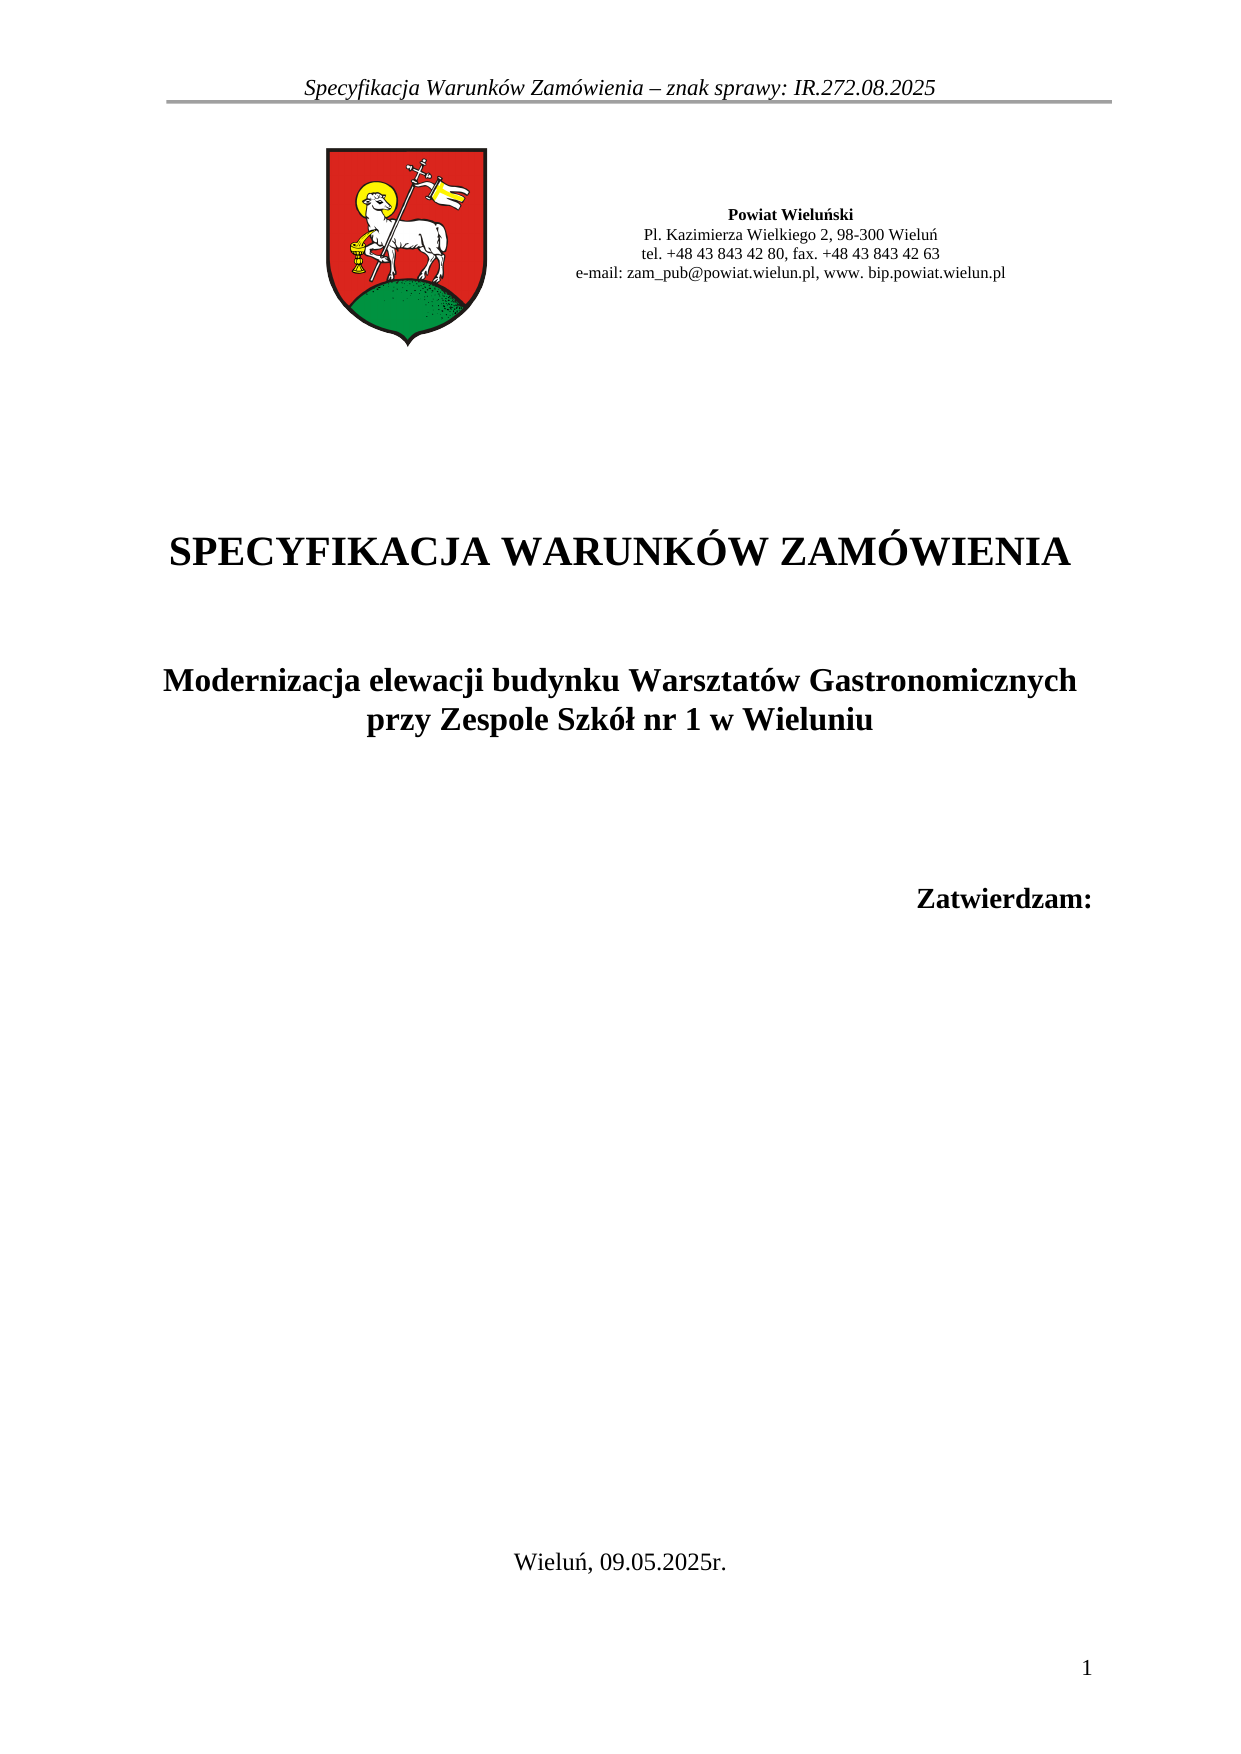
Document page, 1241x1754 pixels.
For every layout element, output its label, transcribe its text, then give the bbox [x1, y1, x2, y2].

table_header Powiat Wieluński Pl. Kazimierza Wielkiego 2, 98-300 Wieluń tel. +48 43 843 42 80, fax. +48 43 843 42 63 e-mail: zam_pub@powiat.wielun.pl, www. bip.powiat.wielun.pl [500, 148, 1081, 354]
subtitle SPECYFIKACJA WARUNKÓW ZAMÓWIENIA [148, 526, 1093, 574]
text Wieluń, 09.05.2025r. [148, 1547, 1093, 1576]
text Zatwierdzam: [148, 881, 1093, 914]
table_header [136, 148, 500, 354]
text Modernizacja elewacji budynku Warsztatów Gastronomicznych przy Zespole Szkół nr 1 w Wieluniu [148, 661, 1093, 737]
